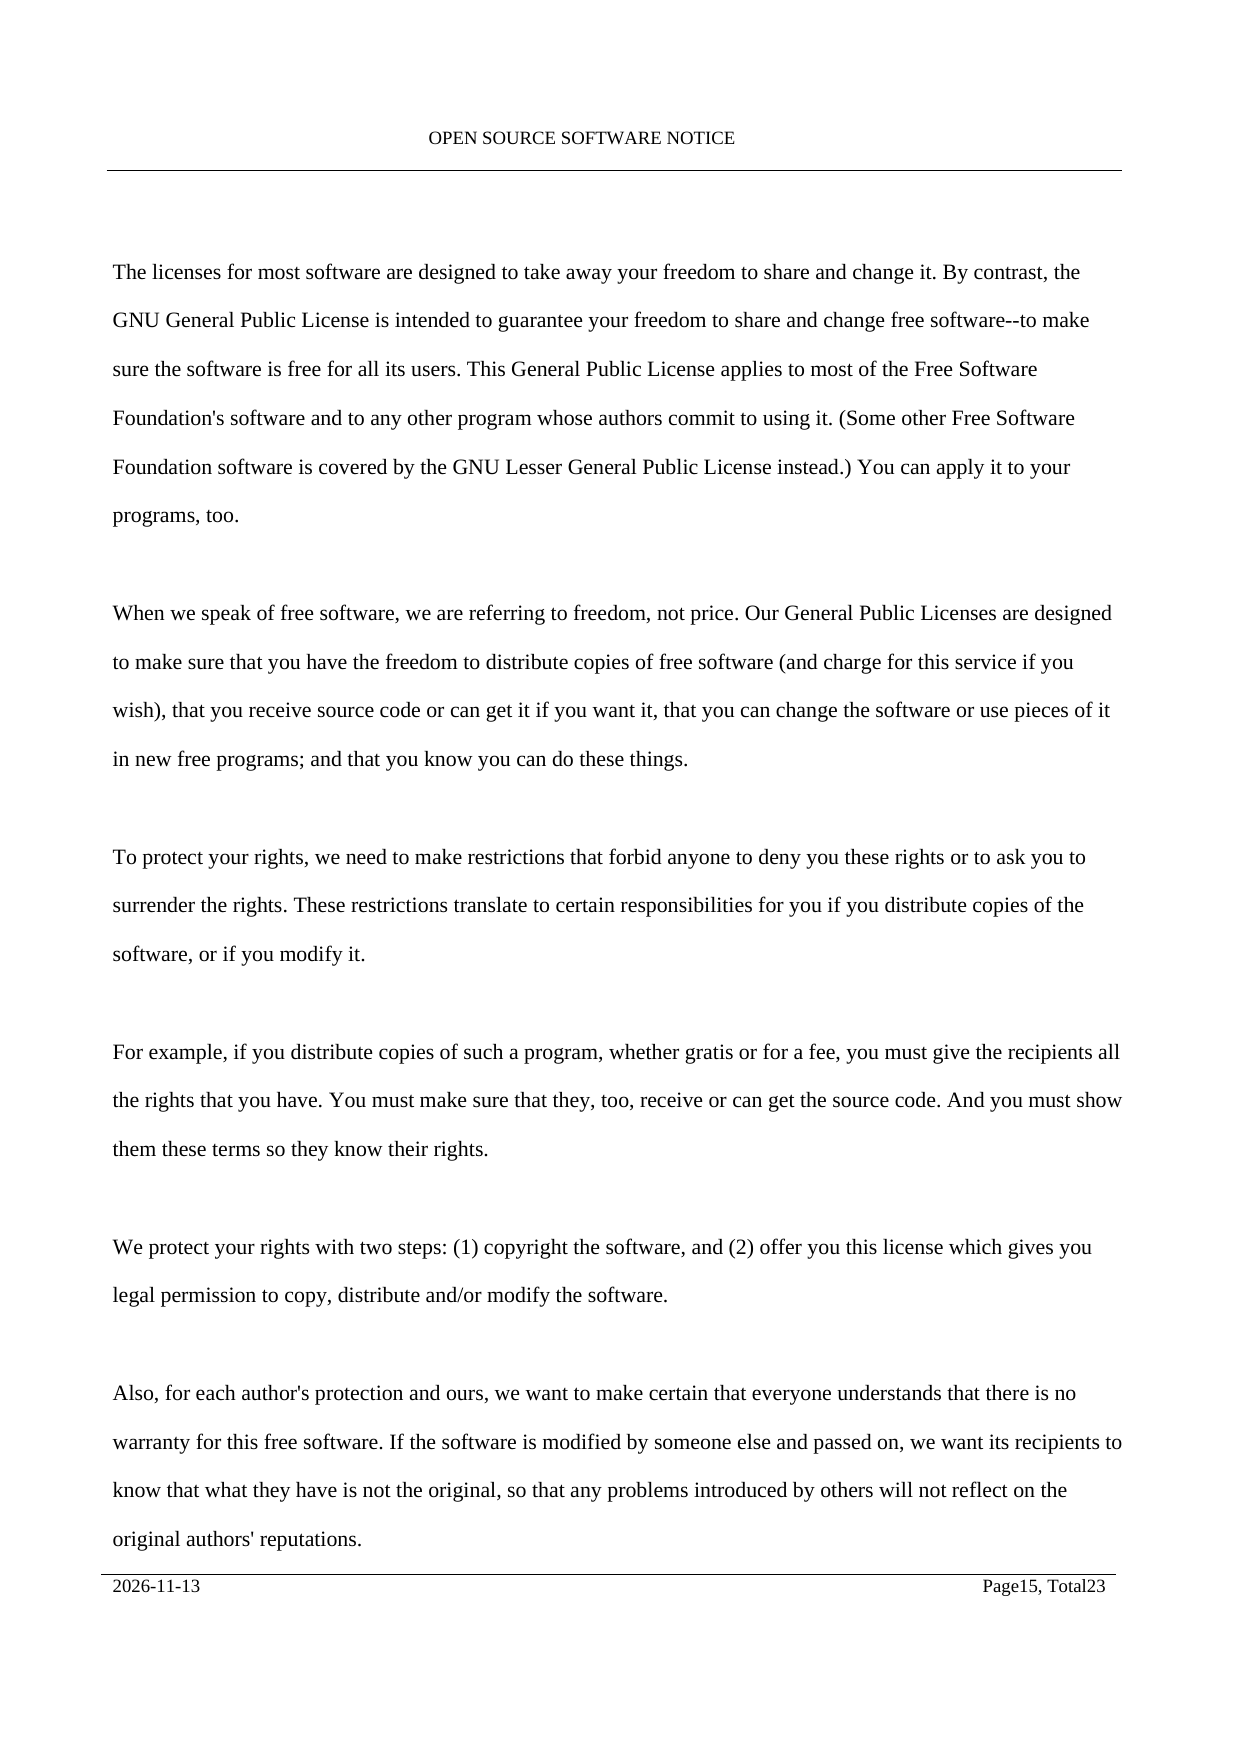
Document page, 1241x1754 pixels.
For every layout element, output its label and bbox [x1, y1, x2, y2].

text [112, 206, 1128, 1555]
